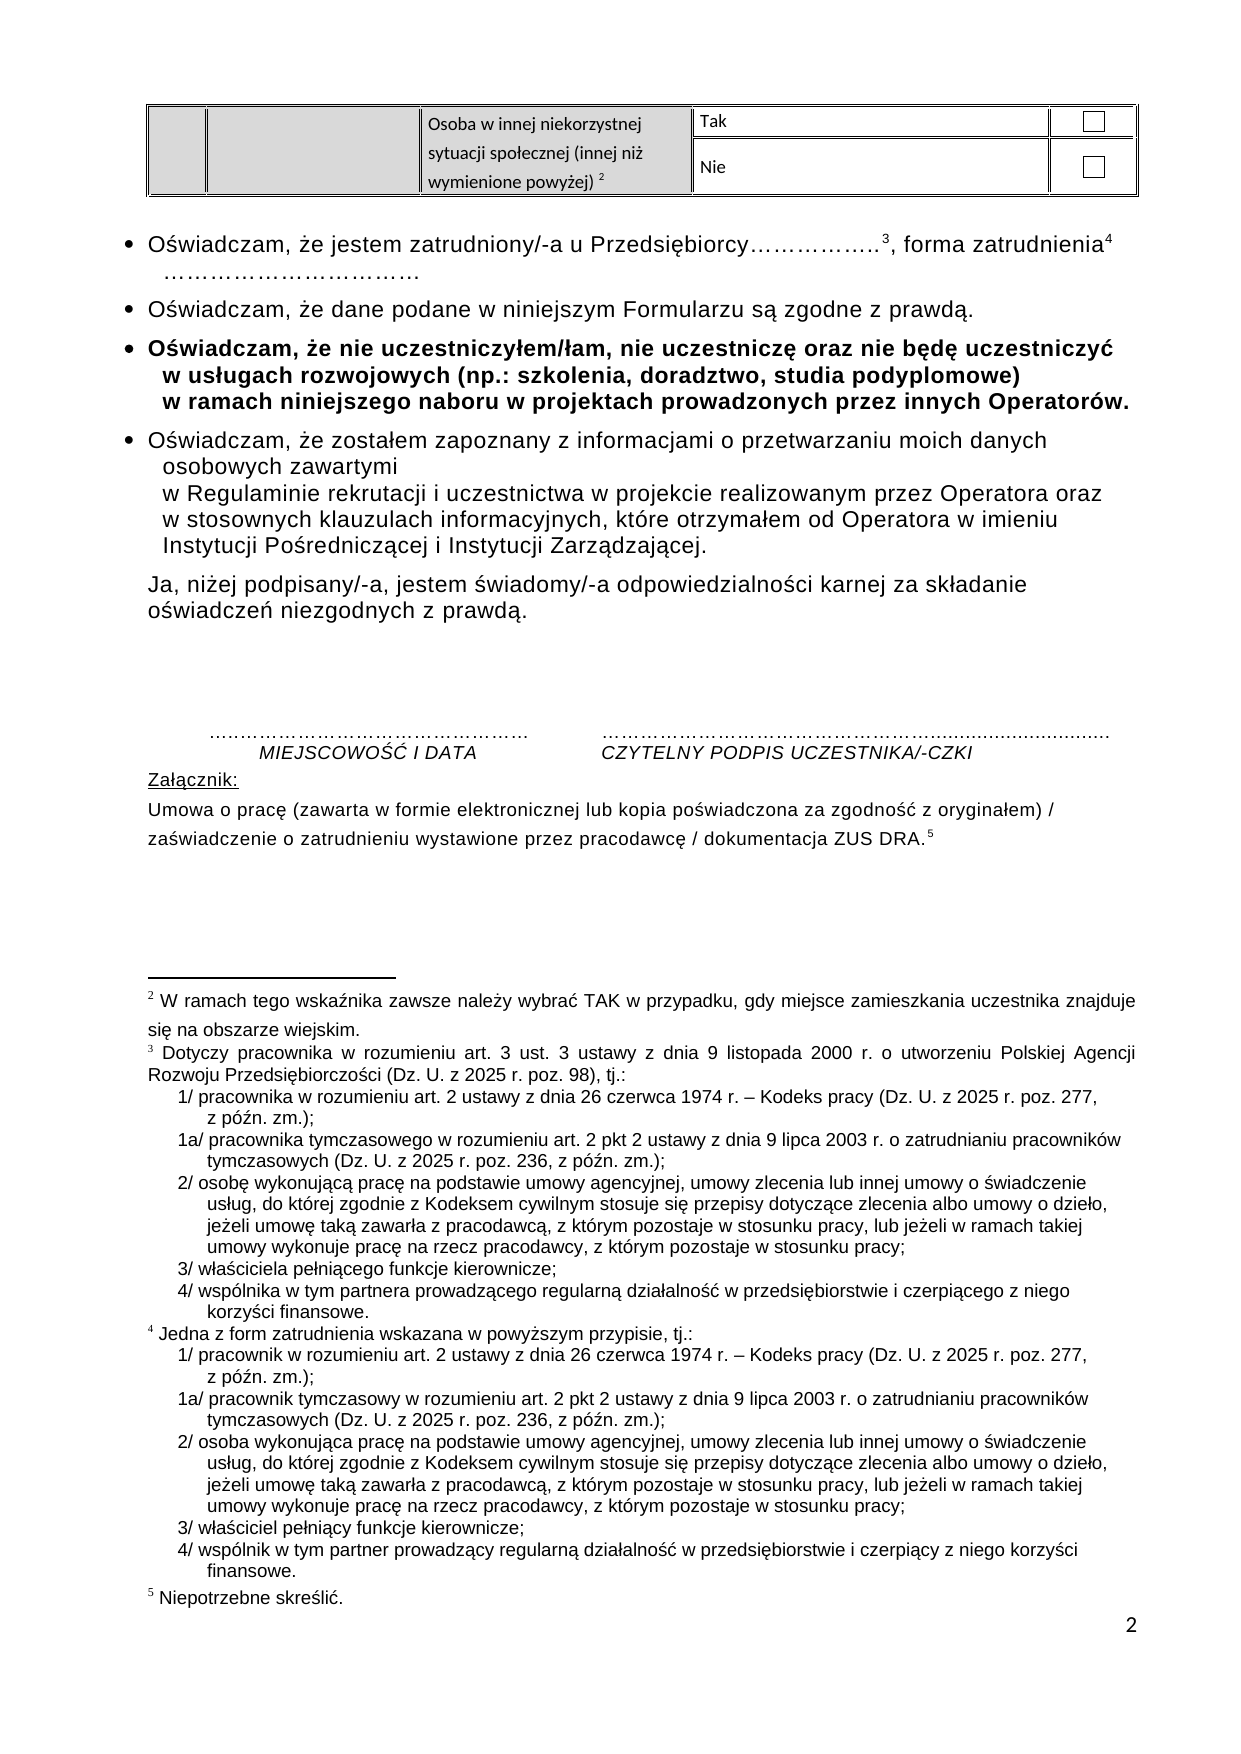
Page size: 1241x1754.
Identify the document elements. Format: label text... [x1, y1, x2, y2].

text Ja, niżej podpisany/-a, jestem świadomy/-a odpowiedzialności karnej za składanie oświadczeń niezgodnych z prawdą. [148, 571, 1137, 624]
text Załącznik: [148, 763, 1137, 793]
table_header ……………………………………………............................... [590, 624, 1123, 742]
table_cell [1050, 136, 1136, 194]
table_cell MIEJSCOWOŚĆ I DATA [148, 742, 590, 763]
table_cell CZYTELNY PODPIS UCZESTNIKA/-CZKI [590, 742, 1123, 763]
list Oświadczam, że jestem zatrudniony/-a u Przedsiębiorcy…………….., forma zatrudnienia …………………………… [125, 231, 1137, 284]
list Oświadczam, że zostałem zapoznany z informacjami o przetwarzaniu moich danych osobowych zawartymi w Regulaminie rekrutacji i uczestnictwa w projekcie realizowanym przez Operatora oraz w stosownych klauzulach informacyjnych, które otrzymałem od Operatora w imieniu Instytucji Pośredniczącej i Instytucji Zarządzającej. [125, 427, 1137, 559]
text Umowa o pracę (zawarta w formie elektronicznej lub kopia poświadczona za zgodność z oryginałem) / zaświadczenie o zatrudnieniu wystawione przez pracodawcę / dokumentacja ZUS DRA. [148, 793, 1137, 851]
table_cell [1050, 104, 1137, 136]
table_cell Osoba w innej niekorzystnej sytuacji społecznej (innej niż wymienione powyżej) [421, 105, 693, 194]
table_header …..……………………………………… [148, 624, 590, 742]
table_cell Tak [693, 105, 1050, 136]
list Oświadczam, że dane podane w niniejszym Formularzu są zgodne z prawdą. [125, 296, 1137, 323]
list Oświadczam, że nie uczestniczyłem/łam, nie uczestniczę oraz nie będę uczestniczyć w usługach rozwojowych (np.: szkolenia, doradztwo, studia podyplomowe) w ramach niniejszego naboru w projektach prowadzonych przez innych Operatorów. [125, 335, 1137, 414]
table_cell Nie [693, 136, 1050, 194]
